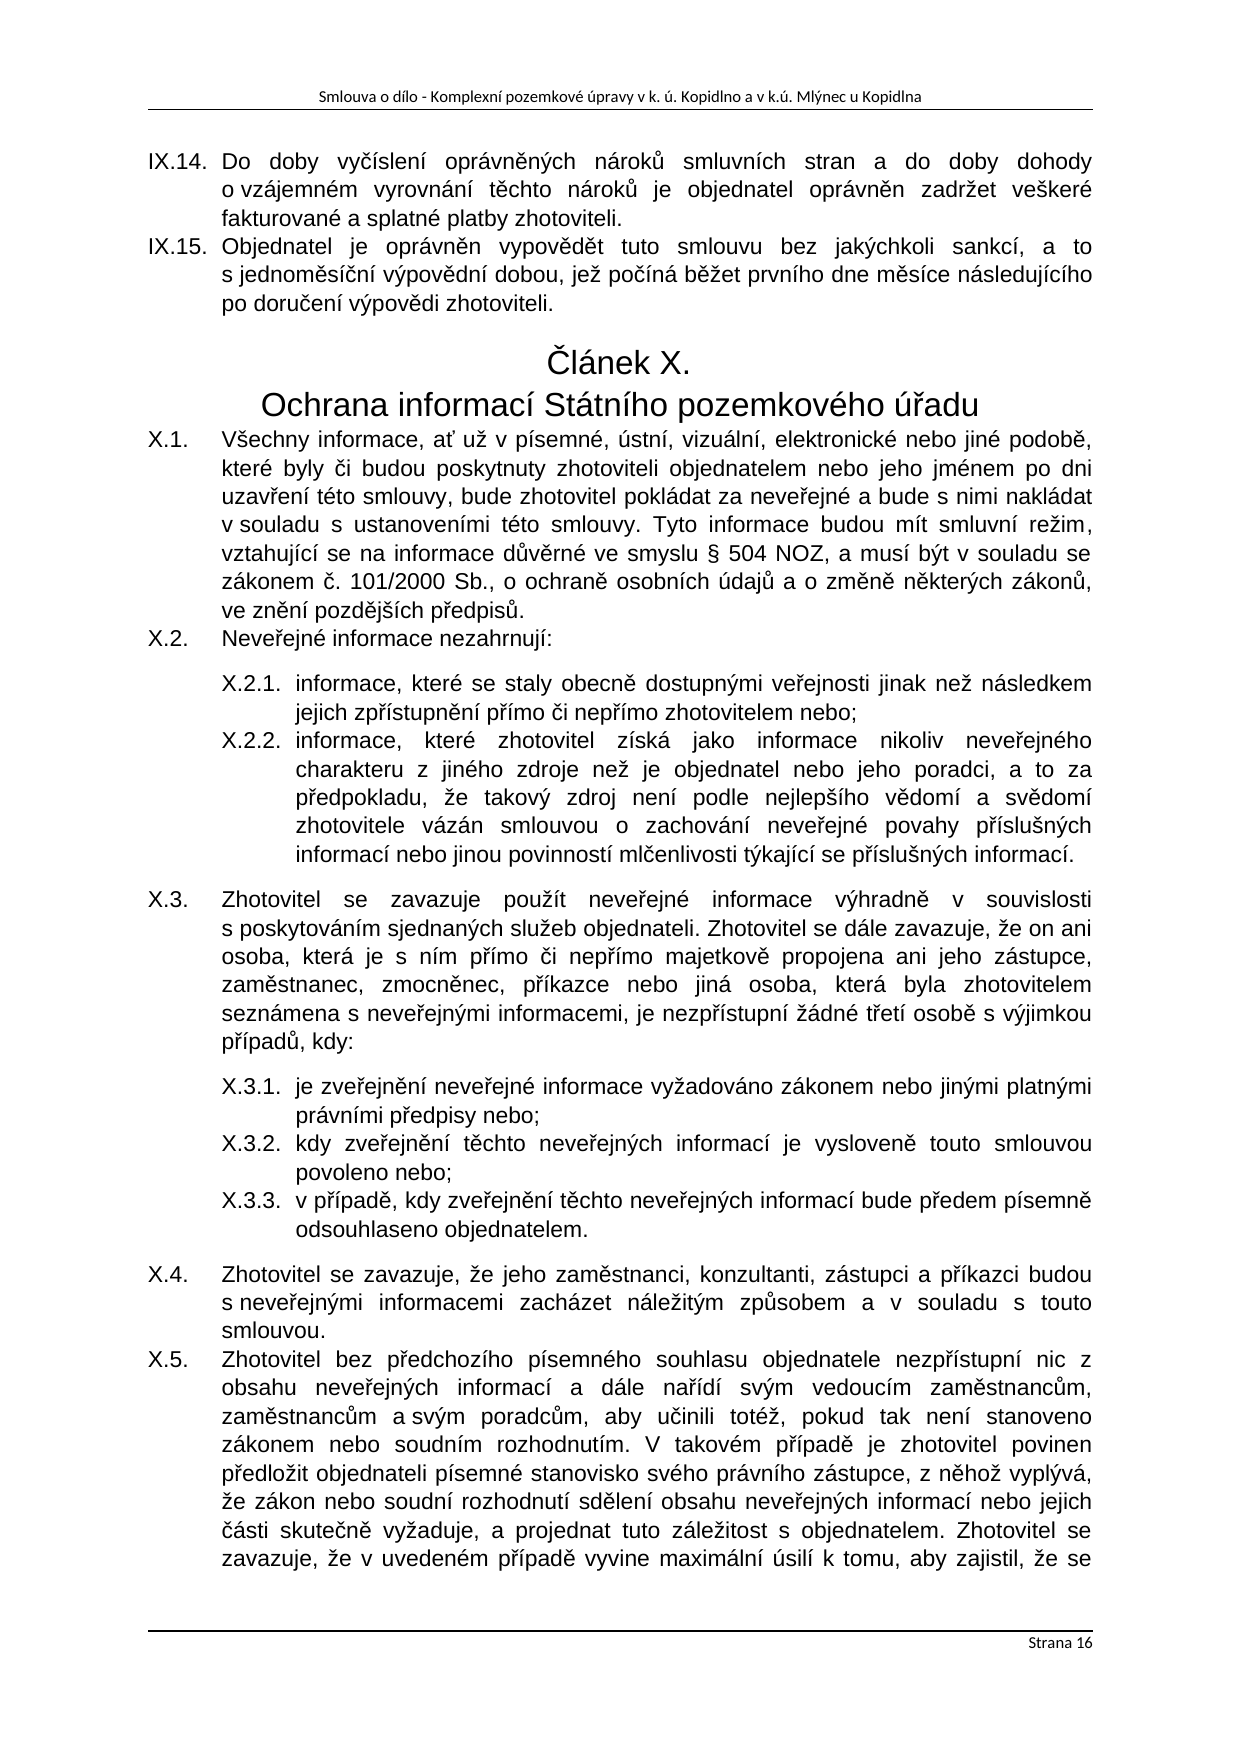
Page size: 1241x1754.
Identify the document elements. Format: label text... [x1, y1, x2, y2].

text kdy zveřejnění těchto neveřejných informací je vysloveně touto smlouvou povoleno nebo; [221, 1130, 1093, 1185]
list Do doby vyčíslení oprávněných nároků smluvních stran a do doby dohody o vzájemném vyrovnání těchto nároků je objednatel oprávněn zadržet veškeré fakturované a splatné platby zhotoviteli. [148, 148, 1093, 231]
text v případě, kdy zveřejnění těchto neveřejných informací bude předem písemně odsouhlaseno objednatelem. [221, 1187, 1093, 1242]
list Zhotovitel se zavazuje, že jeho zaměstnanci, konzultanti, zástupci a příkazci budou s neveřejnými informacemi zacházet náležitým způsobem a v souladu s touto smlouvou. [148, 1261, 1093, 1344]
subtitle Ochrana informací Státního pozemkového úřadu [148, 343, 1093, 423]
list Neveřejné informace nezahrnují: [148, 625, 1093, 652]
list Objednatel je oprávněn vypovědět tuto smlouvu bez jakýchkoli sankcí, a to s jednoměsíční výpovědní dobou, jež počíná běžet prvního dne měsíce následujícího po doručení výpovědi zhotoviteli. [148, 233, 1093, 316]
list Zhotovitel se zavazuje použít neveřejné informace výhradně v souvislosti s poskytováním sjednaných služeb objednateli. Zhotovitel se dále zavazuje, že on ani osoba, která je s ním přímo či nepřímo majetkově propojena ani jeho zástupce, zaměstnanec, zmocněnec, příkazce nebo jiná osoba, která byla zhotovitelem seznámena s neveřejnými informacemi, je nezpřístupní žádné třetí osobě s výjimkou případů, kdy: [148, 886, 1093, 1054]
text informace, které zhotovitel získá jako informace nikoliv neveřejného charakteru z jiného zdroje než je objednatel nebo jeho poradci, a to za předpokladu, že takový zdroj není podle nejlepšího vědomí a svědomí zhotovitele vázán smlouvou o zachování neveřejné povahy příslušných informací nebo jinou povinností mlčenlivosti týkající se příslušných informací. [221, 727, 1093, 867]
text je zveřejnění neveřejné informace vyžadováno zákonem nebo jinými platnými právními předpisy nebo; [221, 1073, 1093, 1128]
text informace, které se staly obecně dostupnými veřejnosti jinak než následkem jejich zpřístupnění přímo či nepřímo zhotovitelem nebo; [221, 670, 1093, 725]
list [148, 1346, 1093, 1571]
list Všechny informace, ať už v písemné, ústní, vizuální, elektronické nebo jiné podobě, které byly či budou poskytnuty zhotoviteli objednatelem nebo jeho jménem po dni uzavření této smlouvy, bude zhotovitel pokládat za neveřejné a bude s nimi nakládat v souladu s ustanoveními této smlouvy. Tyto informace budou mít smluvní režim, vztahující se na informace důvěrné ve smyslu § 504 NOZ, a musí být v souladu se zákonem č. 101/2000 Sb., o ochraně osobních údajů a o změně některých zákonů, ve znění pozdějších předpisů. [148, 426, 1093, 623]
